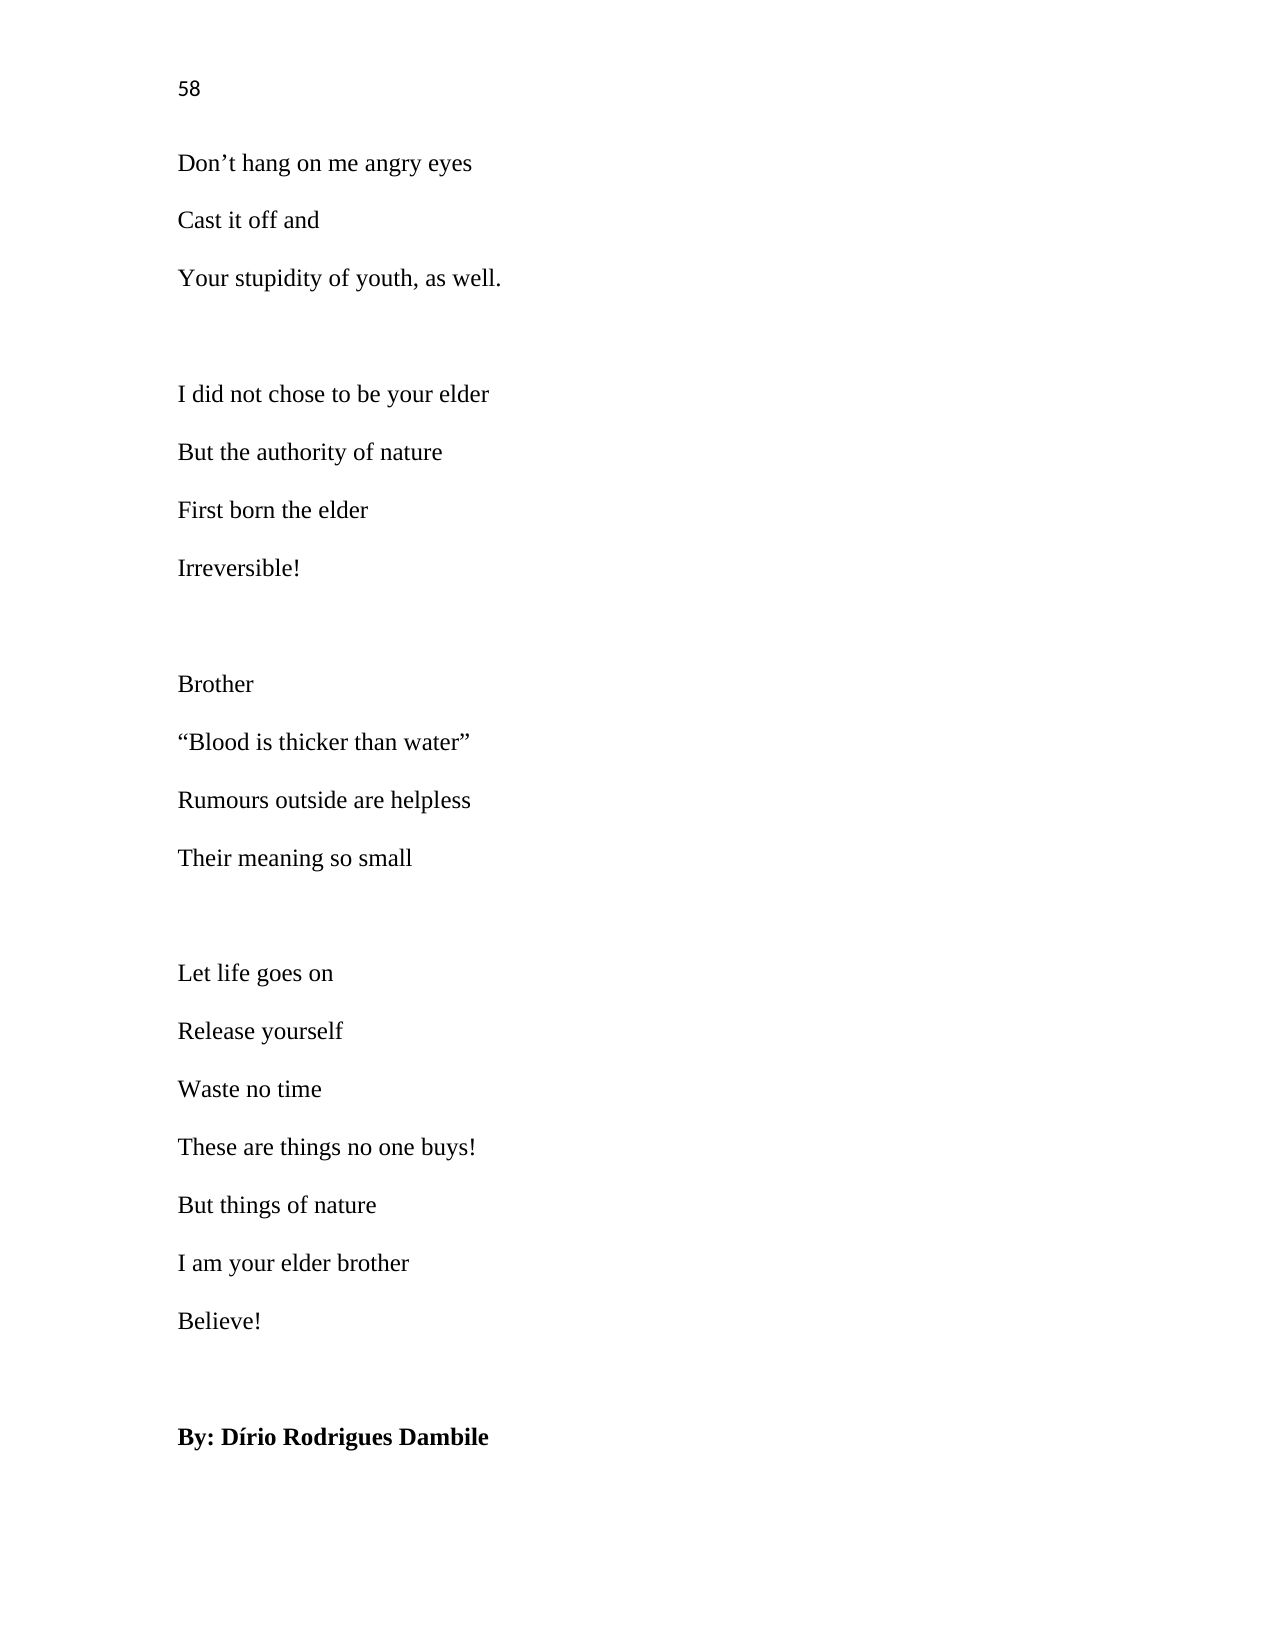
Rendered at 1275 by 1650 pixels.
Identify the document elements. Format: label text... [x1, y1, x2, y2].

text Cast it off and [177, 206, 1098, 234]
text But the authority of nature [177, 437, 1098, 466]
text Brother [177, 669, 1098, 698]
text First born the elder [177, 495, 1098, 524]
text Their meaning so small [177, 843, 1098, 871]
text “Blood is thicker than water” [177, 727, 1098, 756]
text Rumours outside are helpless [177, 785, 1098, 813]
text By: Dírio Rodrigues Dambile [177, 1422, 1098, 1451]
text Don’t hang on me angry eyes [177, 148, 1098, 176]
text Let life goes on [177, 958, 1098, 987]
text I did not chose to be your elder [177, 379, 1098, 408]
text These are things no one buys! [177, 1132, 1098, 1161]
text Release yourself [177, 1016, 1098, 1045]
text Irreversible! [177, 553, 1098, 582]
text I am your elder brother [177, 1248, 1098, 1277]
text Your stupidity of youth, as well. [177, 263, 1098, 292]
text Waste no time [177, 1074, 1098, 1103]
text Believe! [177, 1306, 1098, 1335]
text But things of nature [177, 1190, 1098, 1219]
